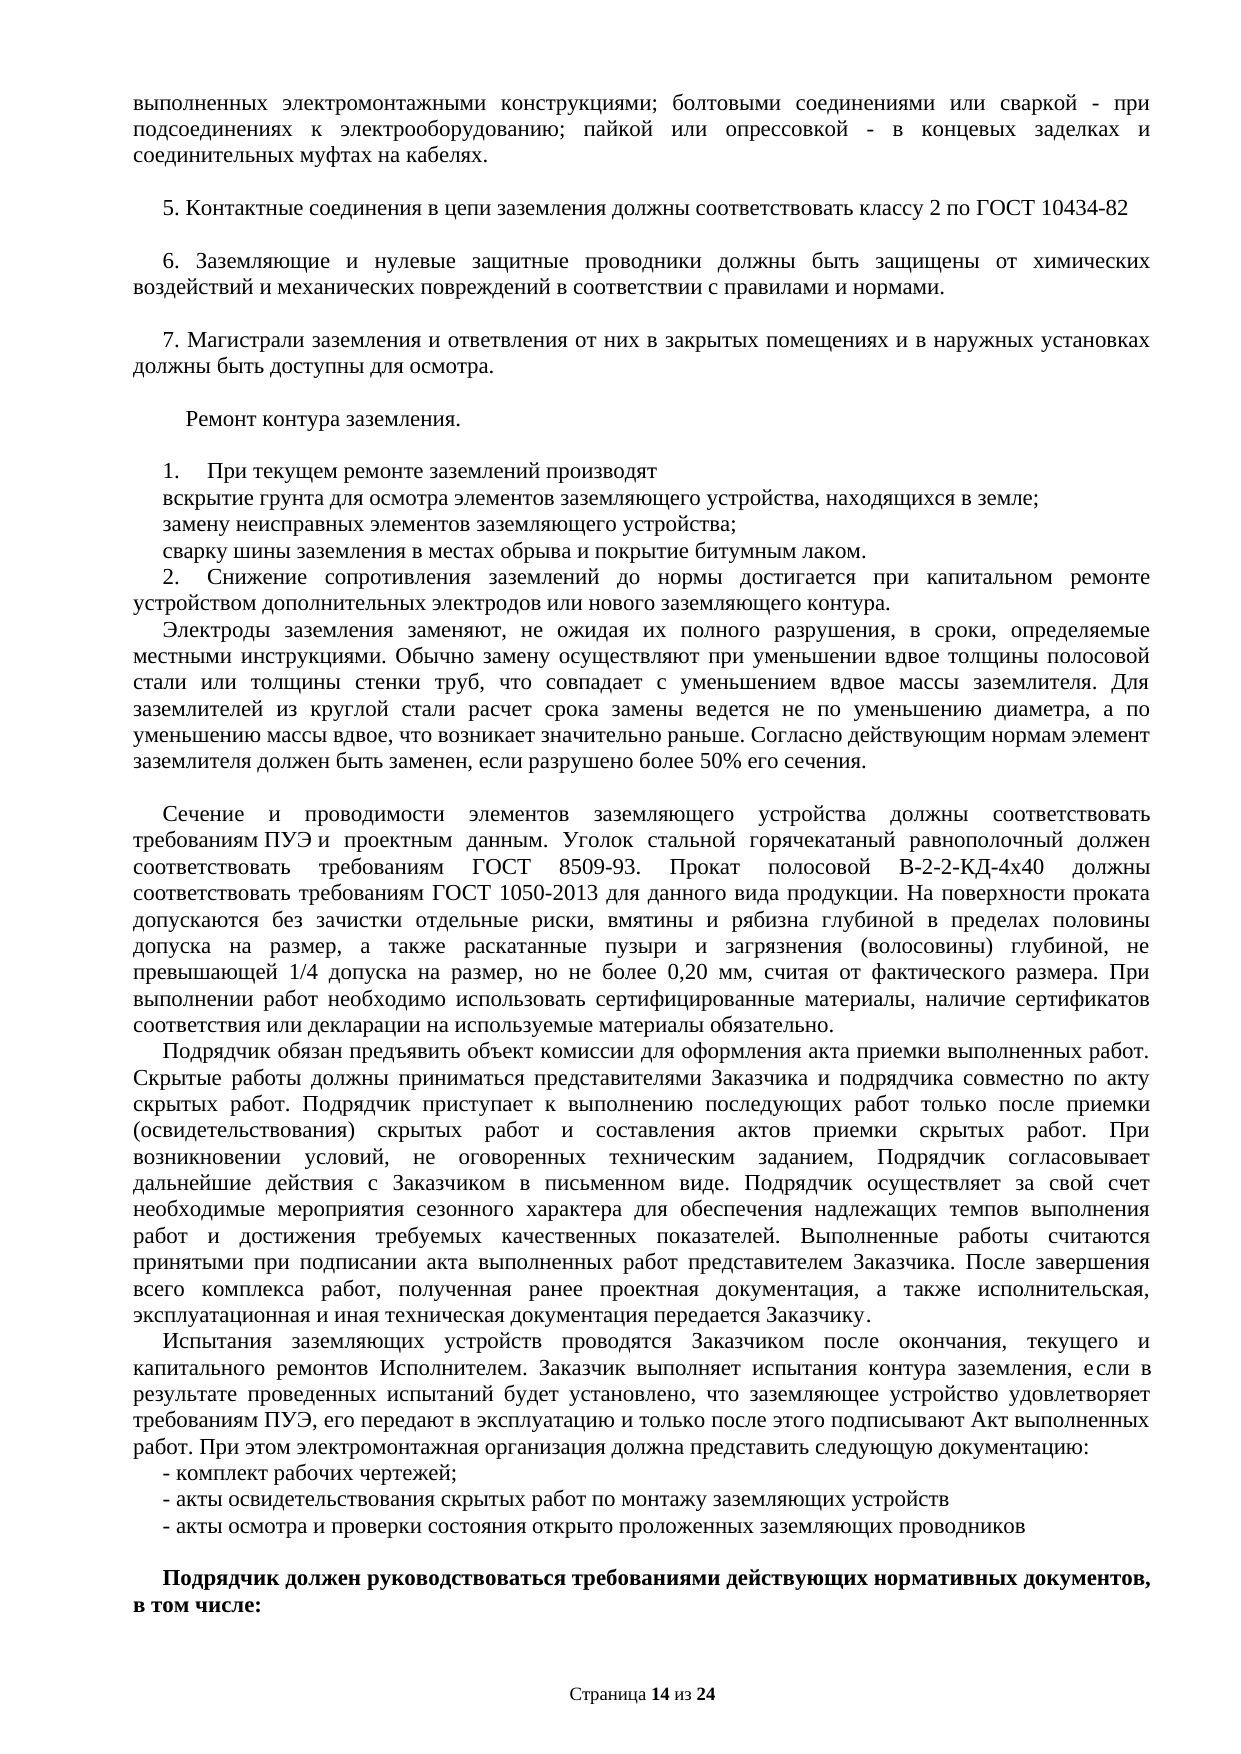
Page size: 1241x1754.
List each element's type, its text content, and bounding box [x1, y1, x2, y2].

text - акты осмотра и проверки состояния открыто проложенных заземляющих проводников [162, 1512, 1152, 1538]
text 5. Контактные соединения в цепи заземления должны соответствовать классу 2 по ГОСТ 10434-82 [133, 194, 1152, 220]
text - комплект рабочих чертежей; [133, 1459, 1152, 1485]
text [133, 89, 1152, 168]
text Подрядчик обязан предъявить объект комиссии для оформления акта приемки выполненных работ. Скрытые работы должны приниматься представителями Заказчика и подрядчика совместно по акту скрытых работ. Подрядчик приступает к выполнению последующих работ только после приемки (освидетельствования) скрытых работ и составления актов приемки скрытых работ. При возникновении условий, не оговоренных техническим заданием, Подрядчик согласовывает дальнейшие действия с Заказчиком в письменном виде. Подрядчик осуществляет за свой счет необходимые мероприятия сезонного характера для обеспечения надлежащих темпов выполнения работ и достижения требуемых качественных показателей. Выполненные работы считаются принятыми при подписании акта выполненных работ представителем Заказчика. После завершения всего комплекса работ, полученная ранее проектная документация, а также исполнительская, эксплуатационная и иная техническая документация передается Заказчику. [133, 1037, 1152, 1327]
text 7. Магистрали заземления и ответвления от них в закрытых помещениях и в наружных установках должны быть доступны для осмотра. [133, 326, 1152, 378]
text Ремонт контура заземления. [133, 405, 1152, 431]
list При текущем ремонте заземлений производят [133, 458, 1152, 484]
text Подрядчик должен руководствоваться требованиями действующих нормативных документов, в том числе: [133, 1564, 1152, 1617]
text - акты освидетельствования скрытых работ по монтажу заземляющих устройств [162, 1485, 1152, 1512]
text Сечение и проводимости элементов заземляющего устройства должны соответствовать требованиям ПУЭ и проектным данным. Уголок стальной горячекатаный равнополочный должен соответствовать требованиям ГОСТ 8509-93. Прокат полосовой В-2-2-КД-4х40 должны соответствовать требованиям ГОСТ 1050-2013 для данного вида продукции. На поверхности проката допускаются без зачистки отдельные риски, вмятины и рябизна глубиной в пределах половины допуска на размер, а также раскатанные пузыри и загрязнения (волосовины) глубиной, не превышающей 1/4 допуска на размер, но не более 0,20 мм, считая от фактического размера. При выполнении работ необходимо использовать сертифицированные материалы, наличие сертификатов соответствия или декларации на используемые материалы обязательно. [133, 800, 1152, 1037]
text Электроды заземления заменяют, не ожидая их полного разрушения, в сроки, определяемые местными инструкциями. Обычно замену осуществляют при уменьшении вдвое толщины полосовой стали или толщины стенки труб, что совпадает с уменьшением вдвое массы заземлителя. Для заземлителей из круглой стали расчет срока замены ведется не по уменьшению диаметра, а по уменьшению массы вдвое, что возникает значительно раньше. Согласно действующим нормам элемент заземлителя должен быть заменен, если разрушено более 50% его сечения. [133, 616, 1152, 774]
text сварку шины заземления в местах обрыва и покрытие битумным лаком. [133, 537, 1152, 563]
text вскрытие грунта для осмотра элементов заземляющего устройства, находящихся в земле; [162, 484, 1152, 510]
text замену неисправных элементов заземляющего устройства; [133, 510, 1152, 537]
text Испытания заземляющих устройств проводятся Заказчиком после окончания, текущего и капитального ремонтов Исполнителем. Заказчик выполняет испытания контура заземления, если в результате проведенных испытаний будет установлено, что заземляющее устройство удовлетворяет требованиям ПУЭ, его передают в эксплуатацию и только после этого подписывают Акт выполненных работ. При этом электромонтажная организация должна представить следующую документацию: [133, 1327, 1152, 1459]
text 6. Заземляющие и нулевые защитные проводники должны быть защищены от химических воздействий и механических повреждений в соответствии с правилами и нормами. [133, 247, 1152, 299]
list Снижение сопротивления заземлений до нормы достигается при капитальном ремонте устройством дополнительных электродов или нового заземляющего контура. [133, 563, 1152, 616]
